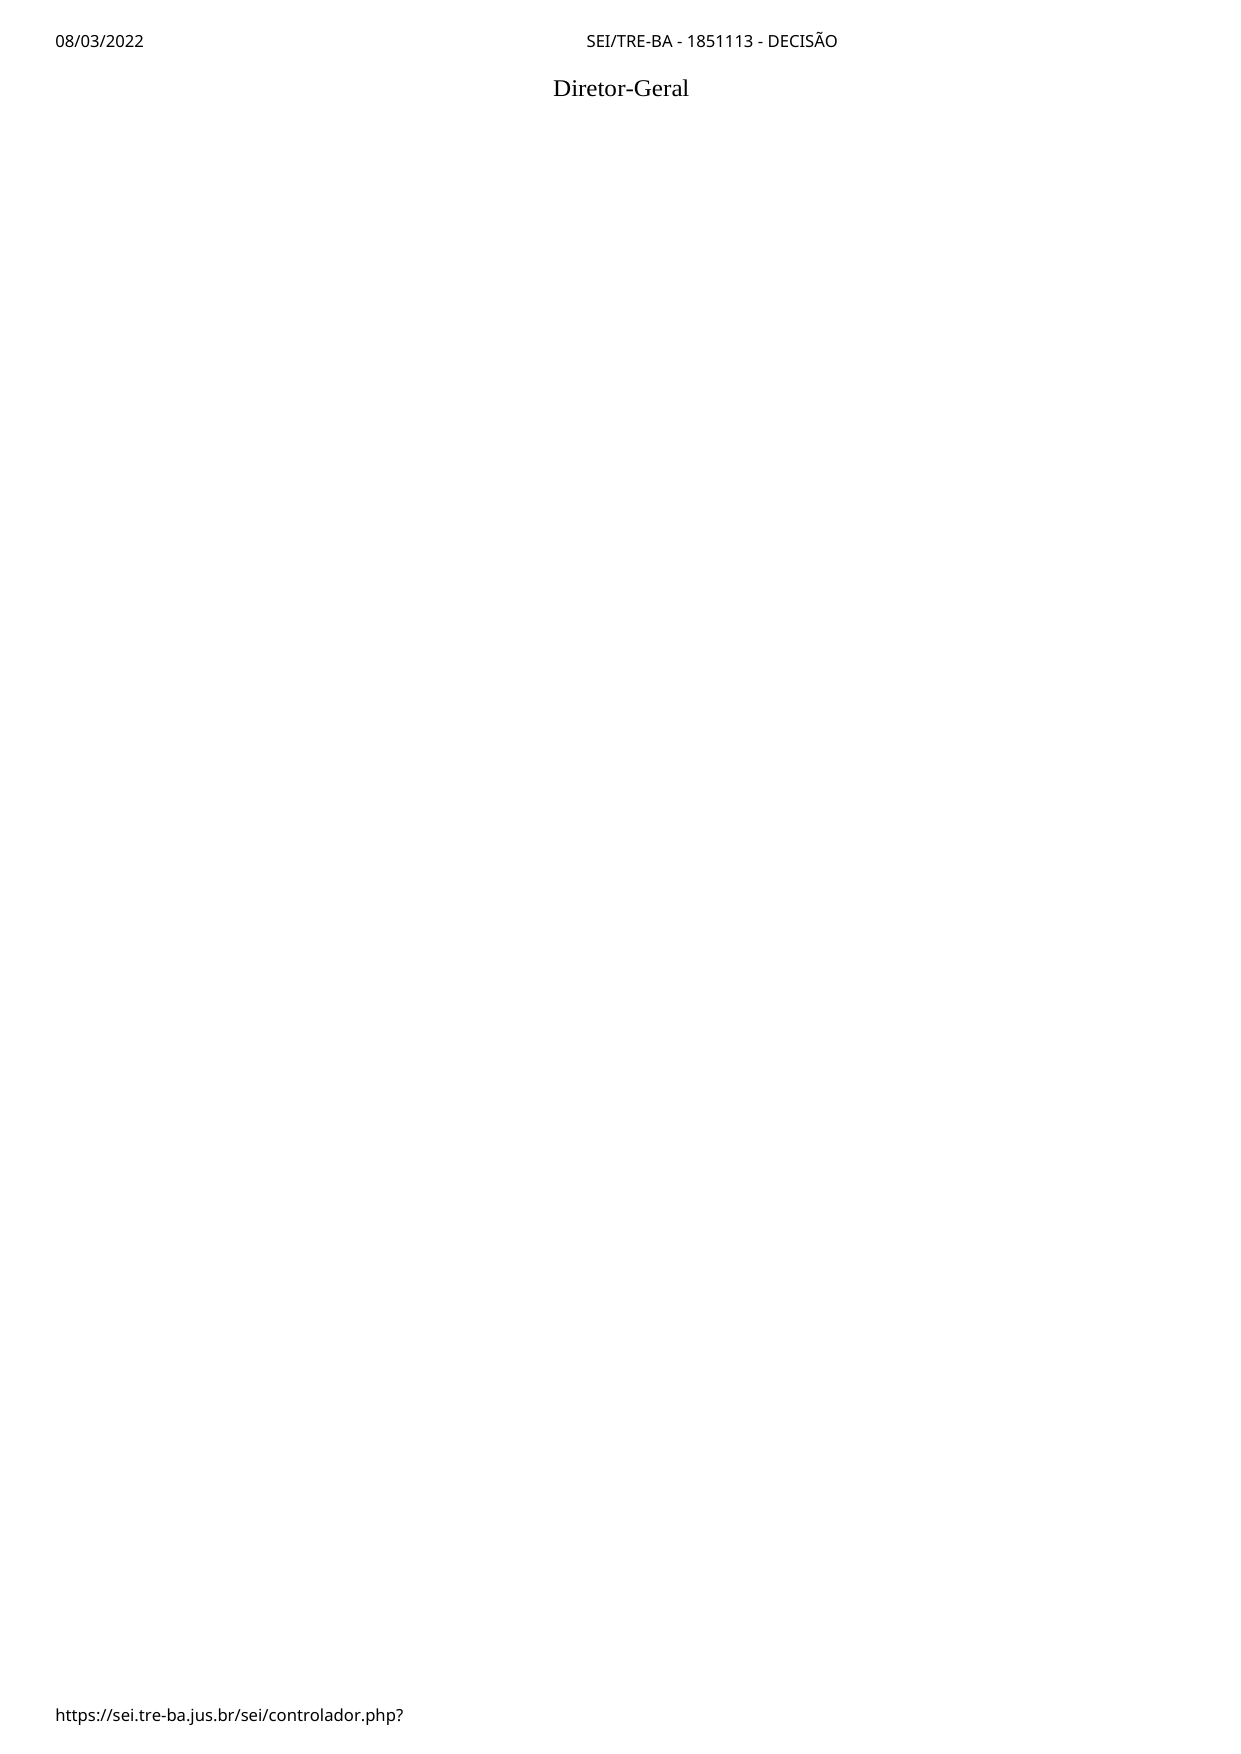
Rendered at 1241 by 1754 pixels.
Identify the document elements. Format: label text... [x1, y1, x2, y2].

text Diretor-Geral [167, 74, 1075, 102]
